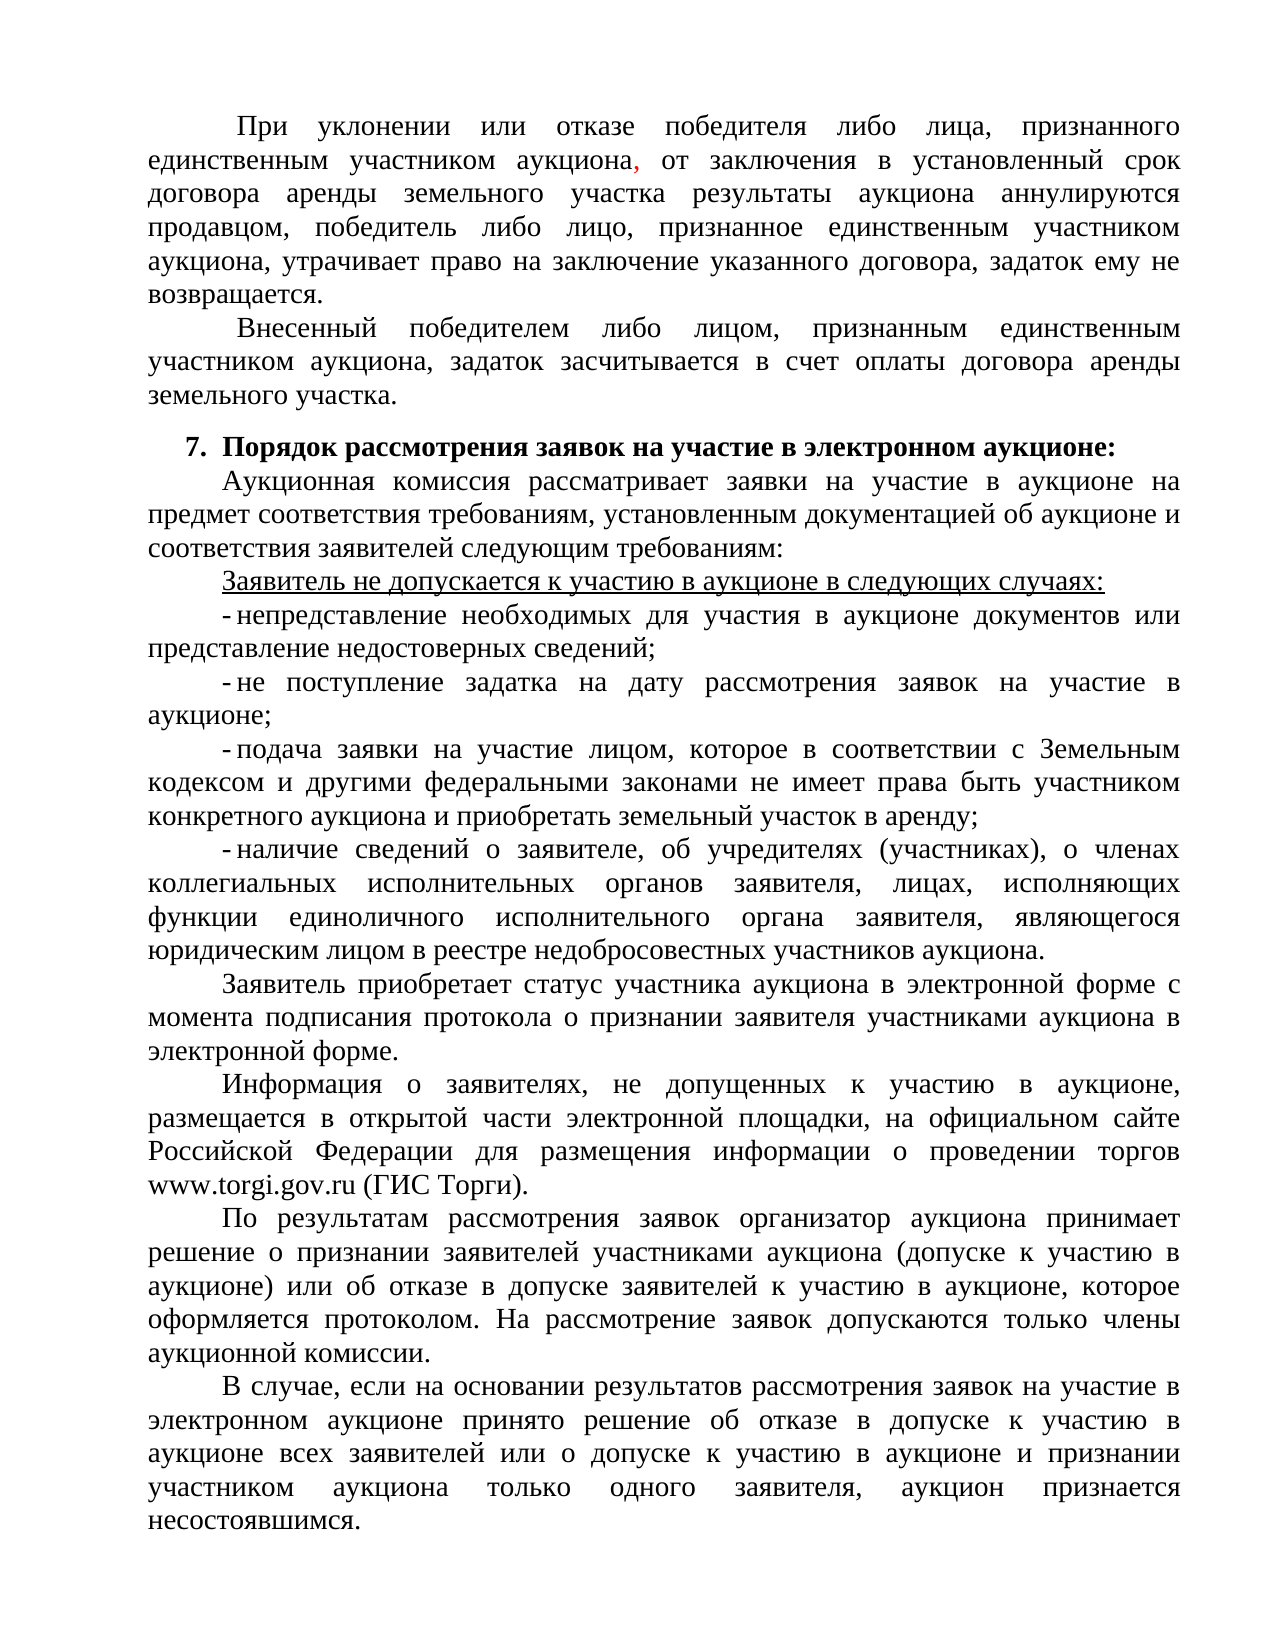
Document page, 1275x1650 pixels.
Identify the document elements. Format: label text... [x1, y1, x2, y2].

text Заявитель приобретает статус участника аукциона в электронной форме с момента подписания протокола о признании заявителя участниками аукциона в электронной форме. [148, 966, 1181, 1066]
text - подача заявки на участие лицом, которое в соответствии с Земельным кодексом и другими федеральными законами не имеет права быть участником конкретного аукциона и приобретать земельный участок в аренду; [148, 731, 1181, 832]
text По результатам рассмотрения заявок организатор аукциона принимает решение о признании заявителей участниками аукциона (допуске к участию в аукционе) или об отказе в допуске заявителей к участию в аукционе, которое оформляется протоколом. На рассмотрение заявок допускаются только члены аукционной комиссии. [148, 1201, 1181, 1368]
text Аукционная комиссия рассматривает заявки на участие в аукционе на предмет соответствия требованиям, установленным документацией об аукционе и соответствия заявителей следующим требованиям: [148, 463, 1181, 563]
text Информация о заявителях, не допущенных к участию в аукционе, размещается в открытой части электронной площадки, на официальном сайте Российской Федерации для размещения информации о проведении торгов www.torgi.gov.ru (ГИС Торги). [148, 1066, 1181, 1201]
text - не поступление задатка на дату рассмотрения заявок на участие в аукционе; [148, 664, 1181, 731]
text При уклонении или отказе победителя либо лица, признанного единственным участником аукциона, от заключения в установленный срок договора аренды земельного участка результаты аукциона аннулируются продавцом, победитель либо лицо, признанное единственным участником аукциона, утрачивает право на заключение указанного договора, задаток ему не возвращается. [148, 108, 1181, 310]
text - наличие сведений о заявителе, об учредителях (участниках), о членах коллегиальных исполнительных органов заявителя, лицах, исполняющих функции единоличного исполнительного органа заявителя, являющегося юридическим лицом в реестре недобросовестных участников аукциона. [148, 832, 1181, 966]
text Заявитель не допускается к участию в аукционе в следующих случаях: [148, 563, 1181, 597]
text - непредставление необходимых для участия в аукционе документов или представление недостоверных сведений; [148, 597, 1181, 664]
list Порядок рассмотрения заявок на участие в электронном аукционе: [185, 429, 1181, 463]
text Внесенный победителем либо лицом, признанным единственным участником аукциона, задаток засчитывается в счет оплаты договора аренды земельного участка. [148, 310, 1181, 410]
text В случае, если на основании результатов рассмотрения заявок на участие в электронном аукционе принято решение об отказе в допуске к участию в аукционе всех заявителей или о допуске к участию в аукционе и признании участником аукциона только одного заявителя, аукцион признается несостоявшимся. [148, 1368, 1181, 1536]
